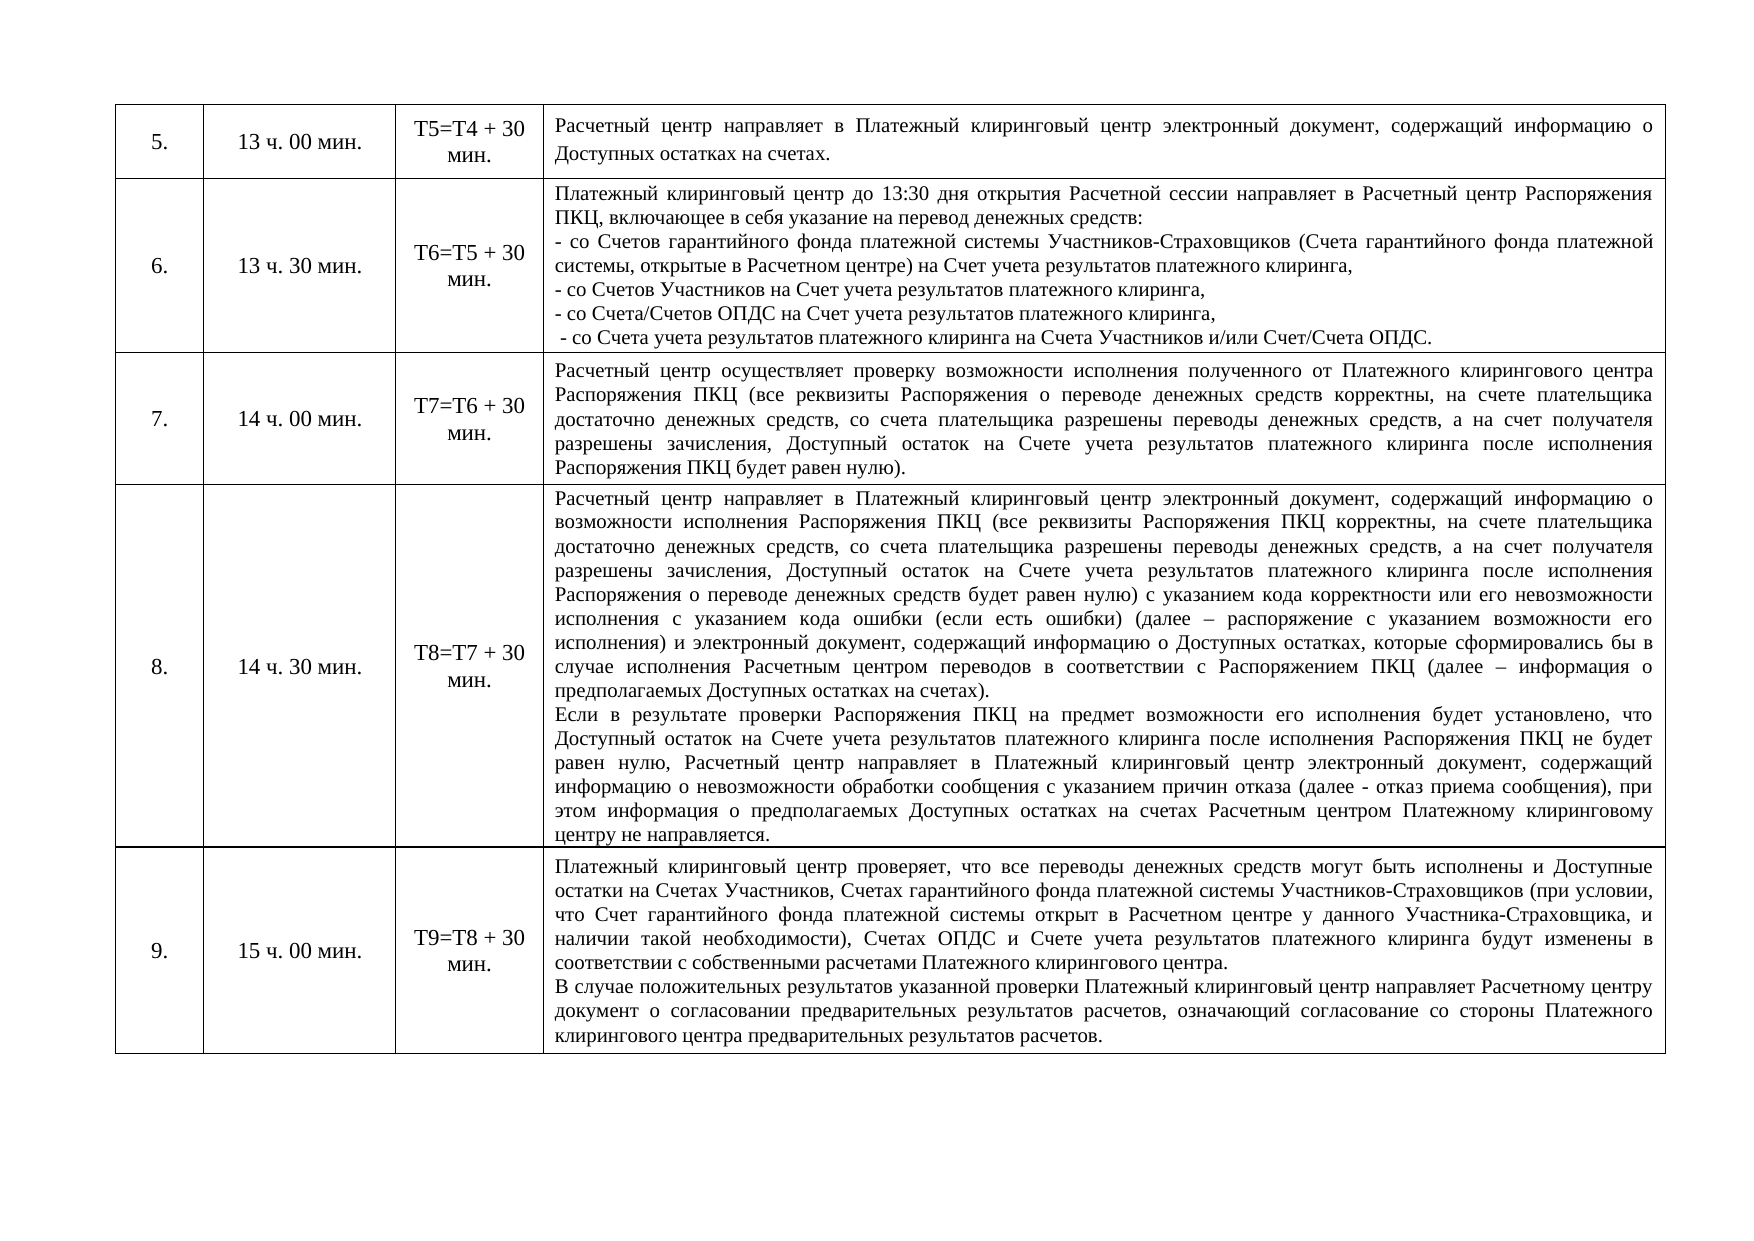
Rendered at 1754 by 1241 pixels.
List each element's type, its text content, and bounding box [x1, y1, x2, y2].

table_cell Т9=Т8 + 30 мин. [396, 848, 543, 1053]
table_cell 7. [116, 353, 203, 484]
table_cell 15 ч. 00 мин. [204, 848, 395, 1053]
table_cell 13 ч. 30 мин. [204, 179, 395, 352]
table_cell Расчетный центр направляет в Платежный клиринговый центр электронный документ, содержащий информацию о возможности исполнения Распоряжения ПКЦ (все реквизиты Распоряжения ПКЦ корректны, на счете плательщика достаточно денежных средств, со счета плательщика разрешены переводы денежных средств, а на счет получателя разрешены зачисления, Доступный остаток на Счете учета результатов платежного клиринга после исполнения Распоряжения о переводе денежных средств будет равен нулю) с указанием кода корректности или его невозможности исполнения с указанием кода ошибки (если есть ошибки) (далее – распоряжение с указанием возможности его исполнения) и электронный документ, содержащий информацию о Доступных остатках, которые сформировались бы в случае исполнения Расчетным центром переводов в соответствии с Распоряжением ПКЦ (далее – информация о предполагаемых Доступных остатках на счетах). Если в результате проверки Распоряжения ПКЦ на предмет возможности его исполнения будет установлено, что Доступный остаток на Счете учета результатов платежного клиринга после исполнения Распоряжения ПКЦ не будет равен нулю, Расчетный центр направляет в Платежный клиринговый центр электронный документ, содержащий информацию о невозможности обработки сообщения с указанием причин отказа (далее - отказ приема сообщения), при этом информация о предполагаемых Доступных остатках на счетах Расчетным центром Платежному клиринговому центру не направляется. [544, 485, 1665, 846]
table_cell Расчетный центр осуществляет проверку возможности исполнения полученного от Платежного клирингового центра Распоряжения ПКЦ (все реквизиты Распоряжения о переводе денежных средств корректны, на счете плательщика достаточно денежных средств, со счета плательщика разрешены переводы денежных средств, а на счет получателя разрешены зачисления, Доступный остаток на Счете учета результатов платежного клиринга после исполнения Распоряжения ПКЦ будет равен нулю). [544, 353, 1665, 484]
table_cell 13 ч. 00 мин. [204, 105, 395, 177]
table_cell Т5=Т4 + 30 мин. [396, 105, 543, 177]
table_cell 14 ч. 00 мин. [204, 353, 395, 484]
table_cell 5. [116, 105, 203, 177]
table_cell Т6=Т5 + 30 мин. [396, 179, 543, 352]
table_cell 9. [116, 848, 203, 1053]
table_cell 6. [116, 179, 203, 352]
table_cell 14 ч. 30 мин. [204, 485, 395, 846]
table_cell Т8=Т7 + 30 мин. [396, 485, 543, 846]
table_cell Платежный клиринговый центр до 13:30 дня открытия Расчетной сессии направляет в Расчетный центр Распоряжения ПКЦ, включающее в себя указание на перевод денежных средств: - со Счетов гарантийного фонда платежной системы Участников-Страховщиков (Счета гарантийного фонда платежной системы, открытые в Расчетном центре) на Счет учета результатов платежного клиринга, - со Счетов Участников на Счет учета результатов платежного клиринга, - со Счета/Счетов ОПДС на Счет учета результатов платежного клиринга, - со Счета учета результатов платежного клиринга на Счета Участников и/или Счет/Счета ОПДС. [544, 179, 1665, 352]
table_cell 8. [116, 485, 203, 846]
table_cell Платежный клиринговый центр проверяет, что все переводы денежных средств могут быть исполнены и Доступные остатки на Счетах Участников, Счетах гарантийного фонда платежной системы Участников-Страховщиков (при условии, что Счет гарантийного фонда платежной системы открыт в Расчетном центре у данного Участника-Страховщика, и наличии такой необходимости), Счетах ОПДС и Счете учета результатов платежного клиринга будут изменены в соответствии с собственными расчетами Платежного клирингового центра. В случае положительных результатов указанной проверки Платежный клиринговый центр направляет Расчетному центру документ о согласовании предварительных результатов расчетов, означающий согласование со стороны Платежного клирингового центра предварительных результатов расчетов. [544, 848, 1665, 1053]
table_cell Расчетный центр направляет в Платежный клиринговый центр электронный документ, содержащий информацию о Доступных остатках на счетах. [544, 105, 1665, 177]
table_cell Т7=Т6 + 30 мин. [396, 353, 543, 484]
